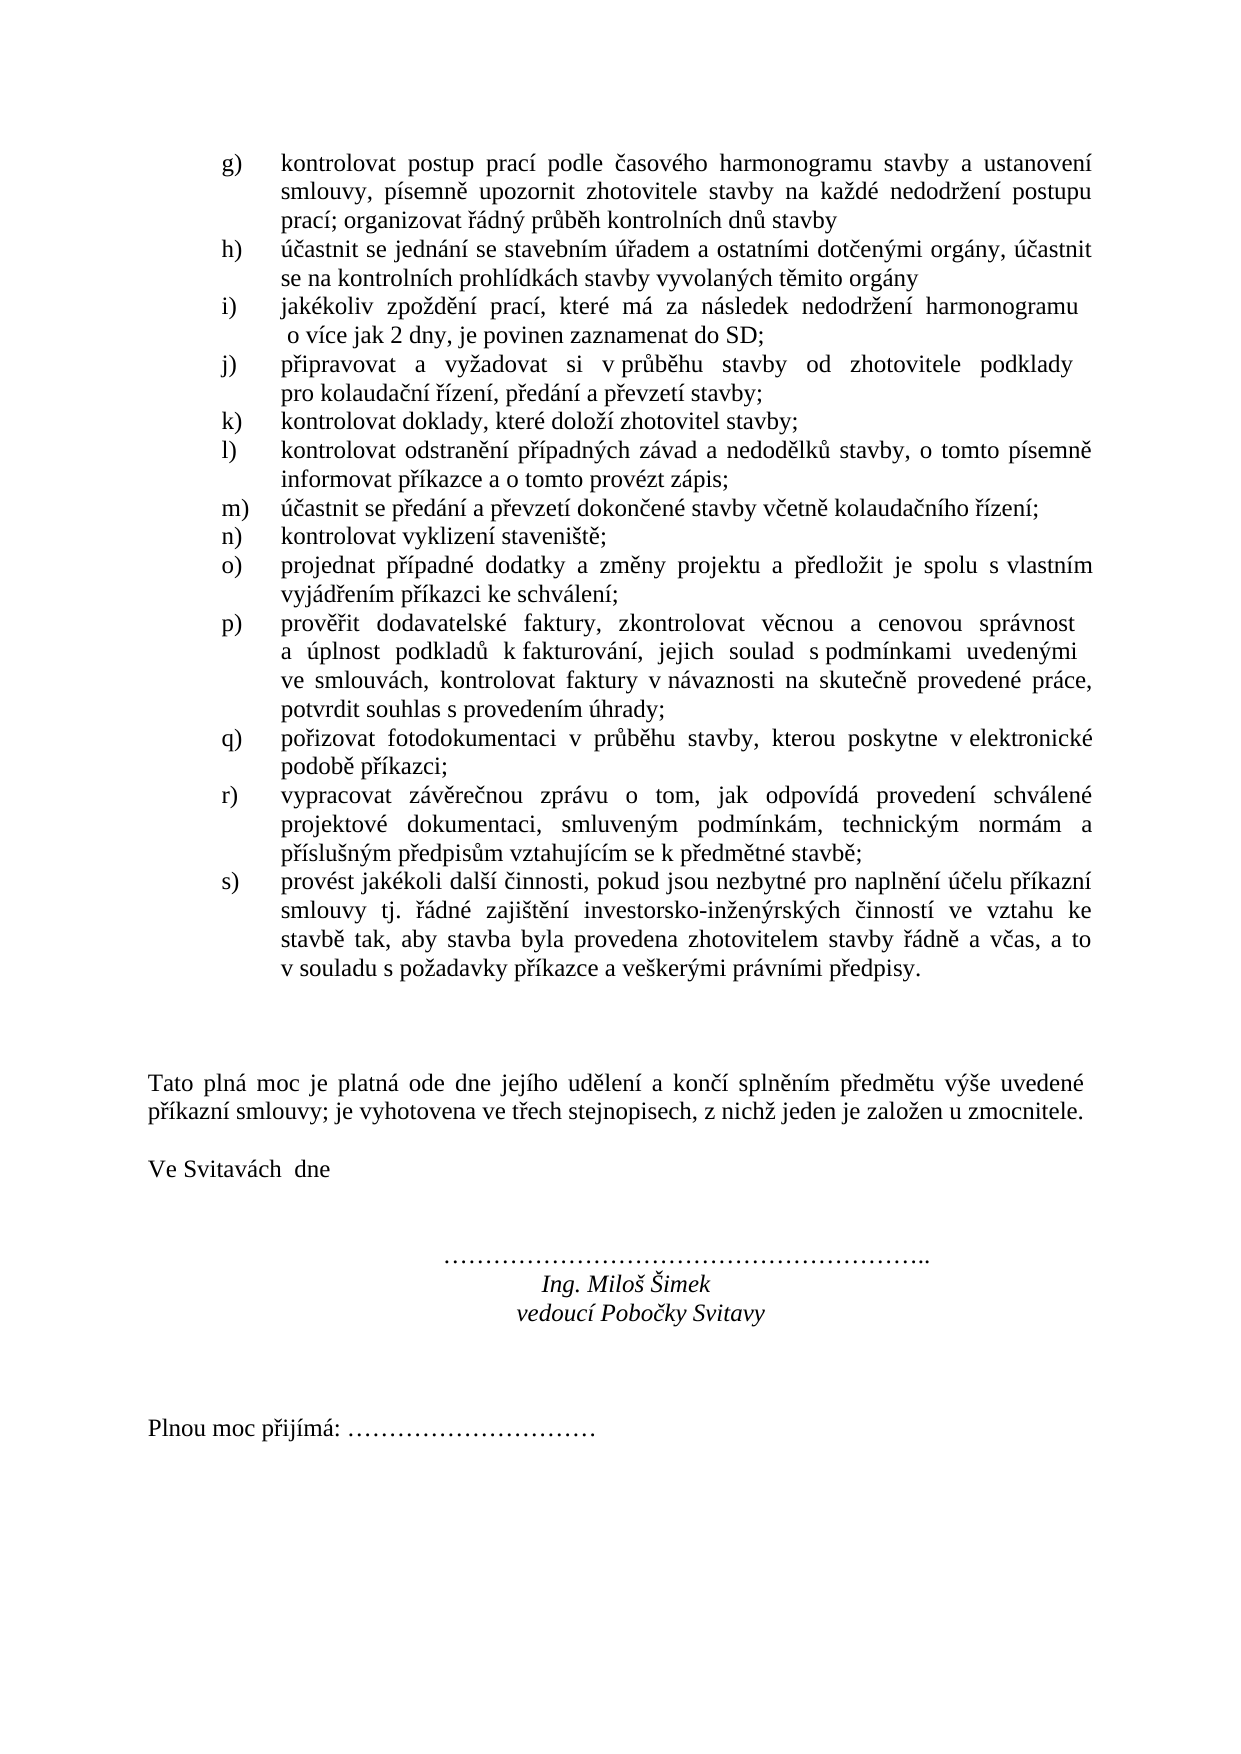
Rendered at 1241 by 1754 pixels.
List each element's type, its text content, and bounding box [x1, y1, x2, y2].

list jakékoliv zpoždění prací, které má za následek nedodržení harmonogramu o více jak 2 dny, je povinen zaznamenat do SD; [221, 291, 1093, 349]
list prověřit dodavatelské faktury, zkontrolovat věcnou a cenovou správnost a úplnost podkladů k fakturování, jejich soulad s podmínkami uvedenými ve smlouvách, kontrolovat faktury v návaznosti na skutečně provedené práce, potvrdit souhlas s provedením úhrady; [221, 608, 1093, 723]
text Ve Svitavách dne [148, 1154, 1085, 1183]
list projednat případné dodatky a změny projektu a předložit je spolu s vlastním vyjádřením příkazci ke schválení; [221, 550, 1093, 608]
list vypracovat závěrečnou zprávu o tom, jak odpovídá provedení schválené projektové dokumentaci, smluveným podmínkám, technickým normám a příslušným předpisům vztahujícím se k předmětné stavbě; [221, 780, 1093, 866]
list kontrolovat postup prací podle časového harmonogramu stavby a ustanovení smlouvy, písemně upozornit zhotovitele stavby na každé nedodržení postupu prací; organizovat řádný průběh kontrolních dnů stavby [221, 148, 1093, 234]
list kontrolovat doklady, které doloží zhotovitel stavby; [221, 406, 1093, 435]
list provést jakékoli další činnosti, pokud jsou nezbytné pro naplnění účelu příkazní smlouvy tj. řádné zajištění investorsko-inženýrských činností ve vztahu ke stavbě tak, aby stavba byla provedena zhotovitelem stavby řádně a včas, a to v souladu s požadavky příkazce a veškerými právními předpisy. [221, 866, 1093, 981]
list účastnit se předání a převzetí dokončené stavby včetně kolaudačního řízení; [221, 493, 1093, 521]
text Tato plná moc je platná ode dne jejího udělení a končí splněním předmětu výše uvedené příkazní smlouvy; je vyhotovena ve třech stejnopisech, z nichž jeden je založen u zmocnitele. [148, 1068, 1085, 1125]
text Ing. Miloš Šimek [516, 1269, 1093, 1298]
list připravovat a vyžadovat si v průběhu stavby od zhotovitele podklady pro kolaudační řízení, předání a převzetí stavby; [221, 349, 1093, 406]
text Plnou moc přijímá: ………………………… [148, 1413, 1093, 1441]
text ………………………………………………….. [369, 1240, 1093, 1269]
list pořizovat fotodokumentaci v průběhu stavby, kterou poskytne v elektronické podobě příkazci; [221, 723, 1093, 780]
text vedoucí Pobočky Svitavy [148, 1298, 1093, 1326]
list kontrolovat odstranění případných závad a nedodělků stavby, o tomto písemně informovat příkazce a o tomto provézt zápis; [221, 435, 1093, 493]
list účastnit se jednání se stavebním úřadem a ostatními dotčenými orgány, účastnit se na kontrolních prohlídkách stavby vyvolaných těmito orgány [221, 234, 1093, 291]
list kontrolovat vyklizení staveniště; [221, 521, 1093, 550]
